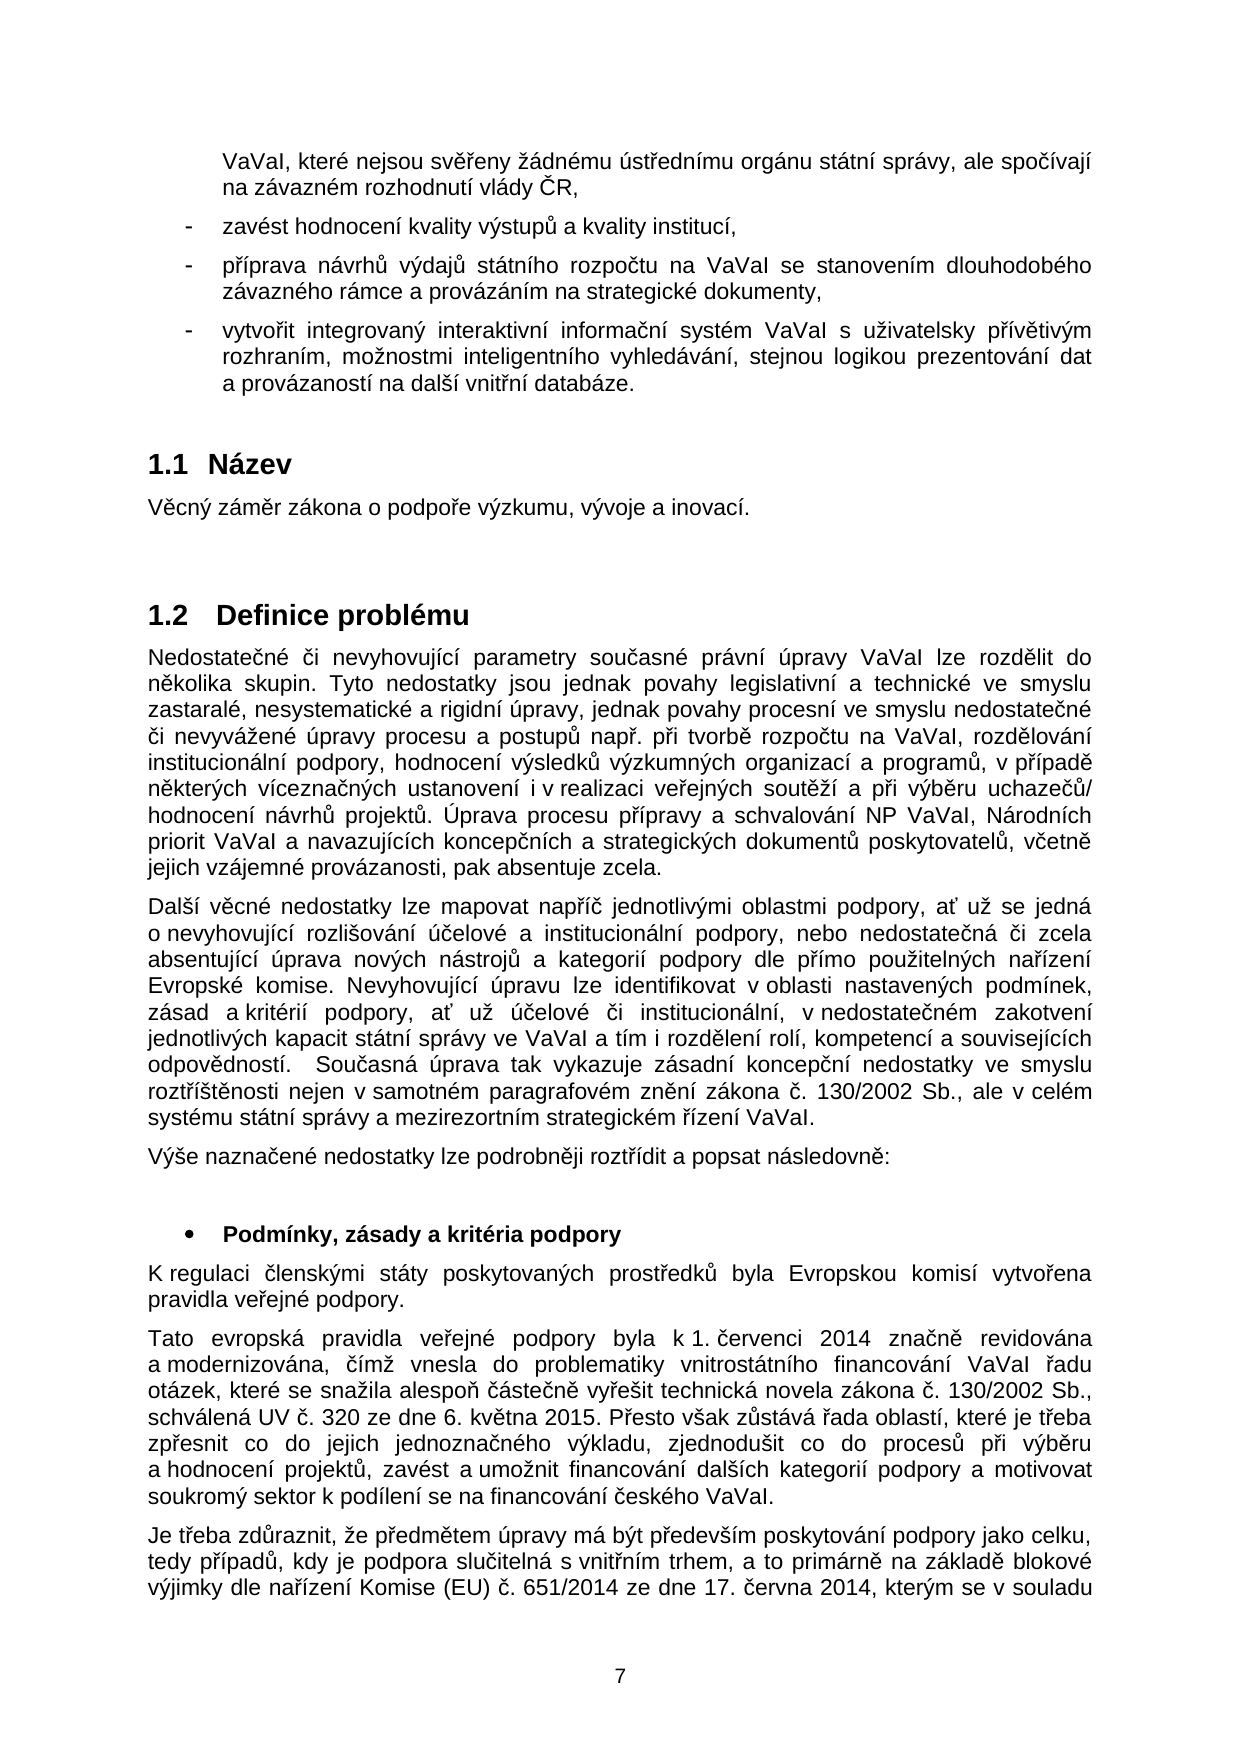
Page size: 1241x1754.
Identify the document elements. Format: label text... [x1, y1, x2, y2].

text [148, 1522, 1092, 1601]
subtitle Název [148, 447, 1092, 481]
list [185, 148, 1092, 200]
list příprava návrhů výdajů státního rozpočtu na VaVaI se stanovením dlouhodobého závazného rámce a provázáním na strategické dokumenty, [185, 252, 1092, 304]
text Výše naznačené nedostatky lze podrobněji roztřídit a popsat následovně: [148, 1143, 1092, 1169]
text Tato evropská pravidla veřejné podpory byla k 1. červenci 2014 značně revidována a modernizována, čímž vnesla do problematiky vnitrostátního financování VaVaI řadu otázek, které se snažila alespoň částečně vyřešit technická novela zákona č. 130/2002 Sb., schválená UV č. 320 ze dne 6. května 2015. Přesto však zůstává řada oblastí, které je třeba zpřesnit co do jejich jednoznačného výkladu, zjednodušit co do procesů při výběru a hodnocení projektů, zavést a umožnit financování dalších kategorií podpory a motivovat soukromý sektor k podílení se na financování českého VaVaI. [148, 1325, 1092, 1509]
subtitle Definice problému [148, 597, 1092, 631]
text K regulaci členskými státy poskytovaných prostředků byla Evropskou komisí vytvořena pravidla veřejné podpory. [148, 1259, 1092, 1312]
text Nedostatečné či nevyhovující parametry současné právní úpravy VaVaI lze rozdělit do několika skupin. Tyto nedostatky jsou jednak povahy legislativní a technické ve smyslu zastaralé, nesystematické a rigidní úpravy, jednak povahy procesní ve smyslu nedostatečné či nevyvážené úpravy procesu a postupů např. při tvorbě rozpočtu na VaVaI, rozdělování institucionální podpory, hodnocení výsledků výzkumných organizací a programů, v případě některých víceznačných ustanovení i v realizaci veřejných soutěží a při výběru uchazečů/ hodnocení návrhů projektů. Úprava procesu přípravy a schvalování NP VaVaI, Národních priorit VaVaI a navazujících koncepčních a strategických dokumentů poskytovatelů, včetně jejich vzájemné provázanosti, pak absentuje zcela. [148, 643, 1092, 881]
text Další věcné nedostatky lze mapovat napříč jednotlivými oblastmi podpory, ať už se jedná o nevyhovující rozlišování účelové a institucionální podpory, nebo nedostatečná či zcela absentující úprava nových nástrojů a kategorií podpory dle přímo použitelných nařízení Evropské komise. Nevyhovující úpravu lze identifikovat v oblasti nastavených podmínek, zásad a kritérií podpory, ať už účelové či institucionální, v nedostatečném zakotvení jednotlivých kapacit státní správy ve VaVaI a tím i rozdělení rolí, kompetencí a souvisejících odpovědností. Současná úprava tak vykazuje zásadní koncepční nedostatky ve smyslu roztříštěnosti nejen v samotném paragrafovém znění zákona č. 130/2002 Sb., ale v celém systému státní správy a mezirezortním strategickém řízení VaVaI. [148, 893, 1092, 1130]
text Věcný záměr zákona o podpoře výzkumu, vývoje a inovací. [148, 493, 1092, 520]
list zavést hodnocení kvality výstupů a kvality institucí, [185, 213, 1092, 239]
list Podmínky, zásady a kritéria podpory [185, 1221, 1092, 1247]
list vytvořit integrovaný interaktivní informační systém VaVaI s uživatelsky přívětivým rozhraním, možnostmi inteligentního vyhledávání, stejnou logikou prezentování dat a provázaností na další vnitřní databáze. [185, 317, 1092, 396]
